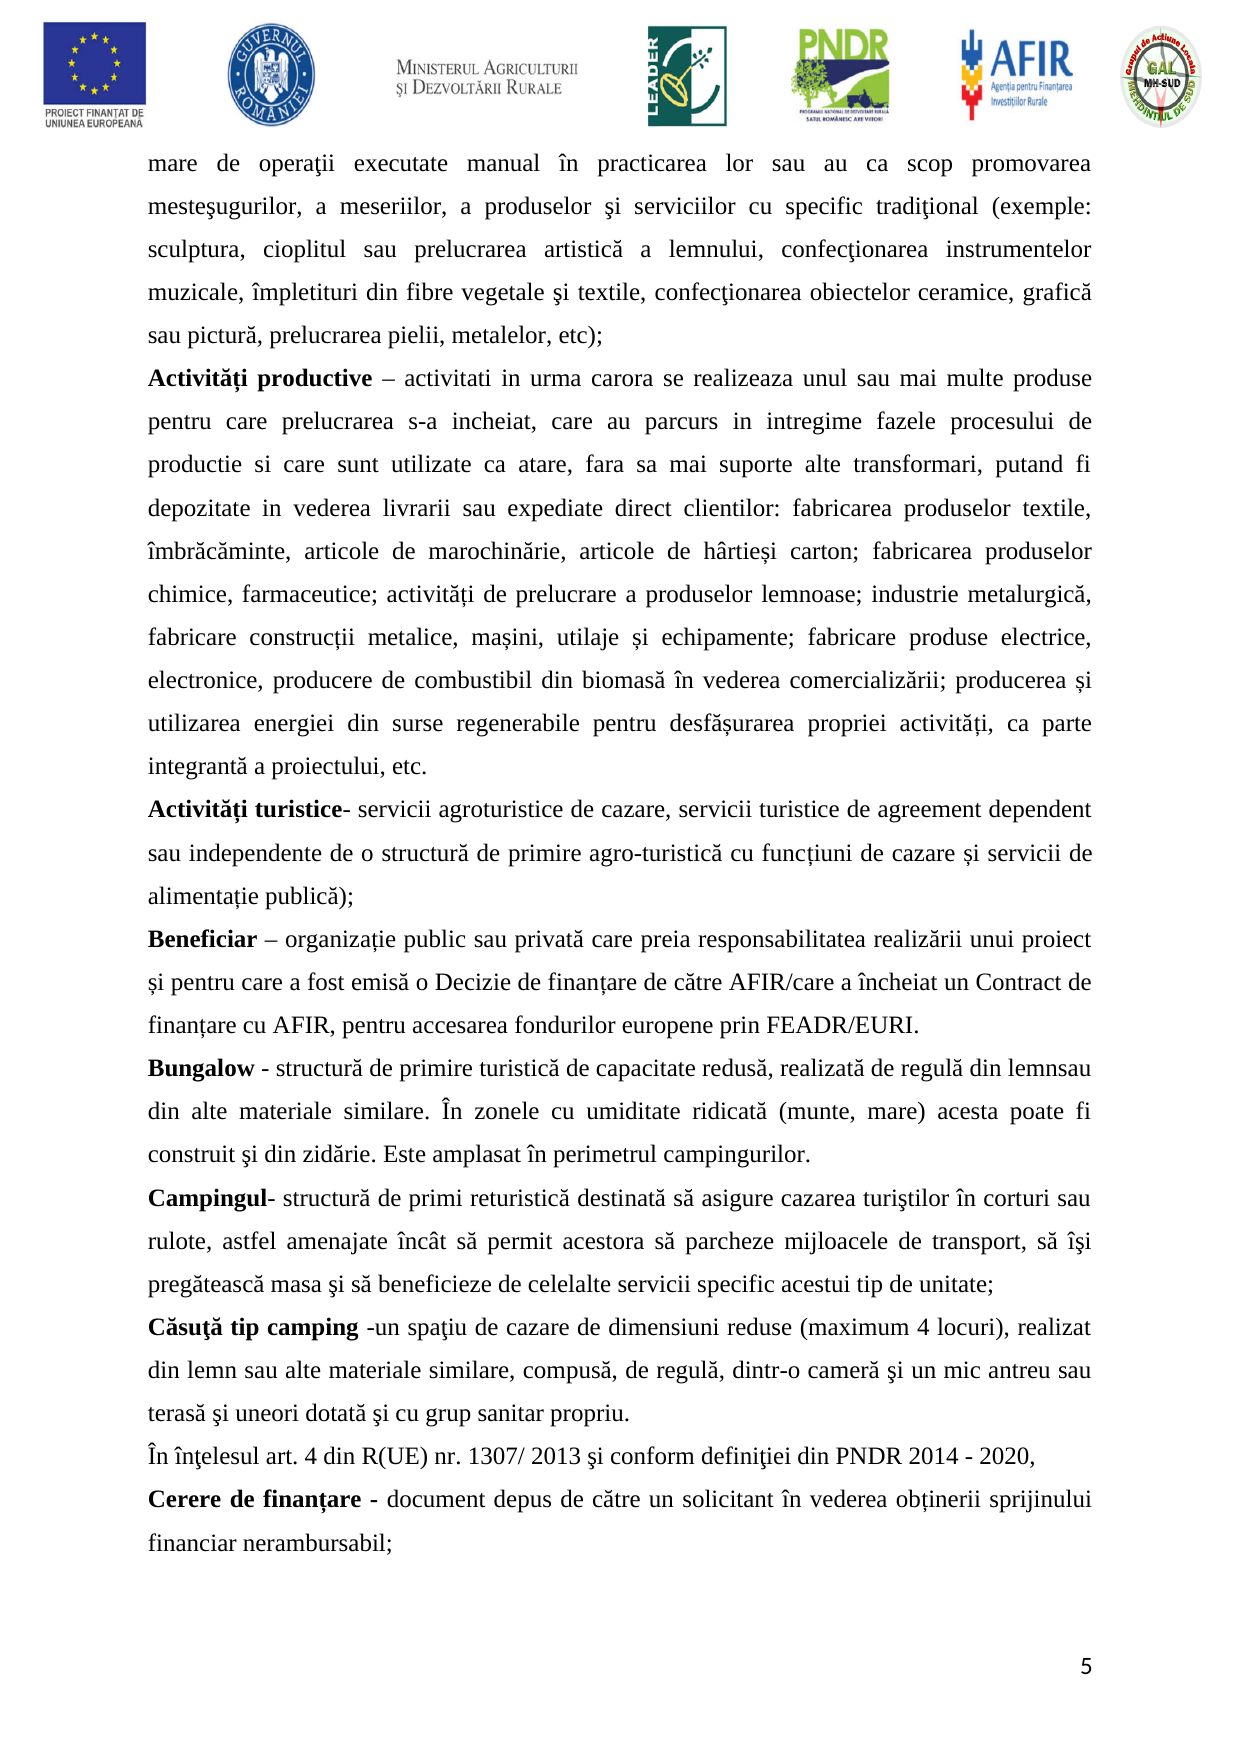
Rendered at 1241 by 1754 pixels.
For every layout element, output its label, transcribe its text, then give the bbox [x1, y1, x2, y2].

text Bungalow - structură de primire turistică de capacitate redusă, realizată de regulă din lemnsau din alte materiale similare. În zonele cu umiditate ridicată (munte, mare) acesta poate fi construit şi din zidărie. Este amplasat în perimetrul campingurilor. [148, 1053, 1093, 1168]
text Căsuţă tip camping -un spaţiu de cazare de dimensiuni reduse (maximum 4 locuri), realizat din lemn sau alte materiale similare, compusă, de regulă, dintr-o cameră şi un mic antreu sau terasă şi uneori dotată şi cu grup sanitar propriu. [148, 1312, 1093, 1427]
text Campingul- structură de primi returistică destinată să asigure cazarea turiştilor în corturi sau rulote, astfel amenajate încât să permit acestora să parcheze mijloacele de transport, să îşi pregătească masa şi să beneficieze de celelalte servicii specific acestui tip de unitate; [148, 1183, 1093, 1298]
text Beneficiar – organizație public sau privată care preia responsabilitatea realizării unui proiect și pentru care a fost emisă o Decizie de finanțare de către AFIR/care a încheiat un Contract de finanțare cu AFIR, pentru accesarea fondurilor europene prin FEADR/EURI. [148, 924, 1093, 1039]
text Activități productive – activitati in urma carora se realizeaza unul sau mai multe produse pentru care prelucrarea s-a incheiat, care au parcurs in intregime fazele procesului de productie si care sunt utilizate ca atare, fara sa mai suporte alte transformari, putand fi depozitate in vederea livrarii sau expediate direct clientilor: fabricarea produselor textile, îmbrăcăminte, articole de marochinărie, articole de hârtieși carton; fabricarea produselor chimice, farmaceutice; activități de prelucrare a produselor lemnoase; industrie metalurgică, fabricare construcții metalice, mașini, utilaje și echipamente; fabricare produse electrice, electronice, producere de combustibil din biomasă în vederea comercializării; producerea și utilizarea energiei din surse regenerabile pentru desfășurarea propriei activități, ca parte integrantă a proiectului, etc. [148, 363, 1093, 780]
text Cerere de finanțare - document depus de către un solicitant în vederea obținerii sprijinului financiar nerambursabil; [148, 1484, 1093, 1556]
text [148, 148, 1093, 349]
text În înţelesul art. 4 din R(UE) nr. 1307/ 2013 şi conform definiţiei din PNDR 2014 - 2020, [148, 1441, 1093, 1470]
text Activități turistice- servicii agroturistice de cazare, servicii turistice de agreement dependent sau independente de o structură de primire agro-turistică cu funcțiuni de cazare și servicii de alimentație publică); [148, 794, 1093, 909]
picture [14, 14, 1223, 127]
